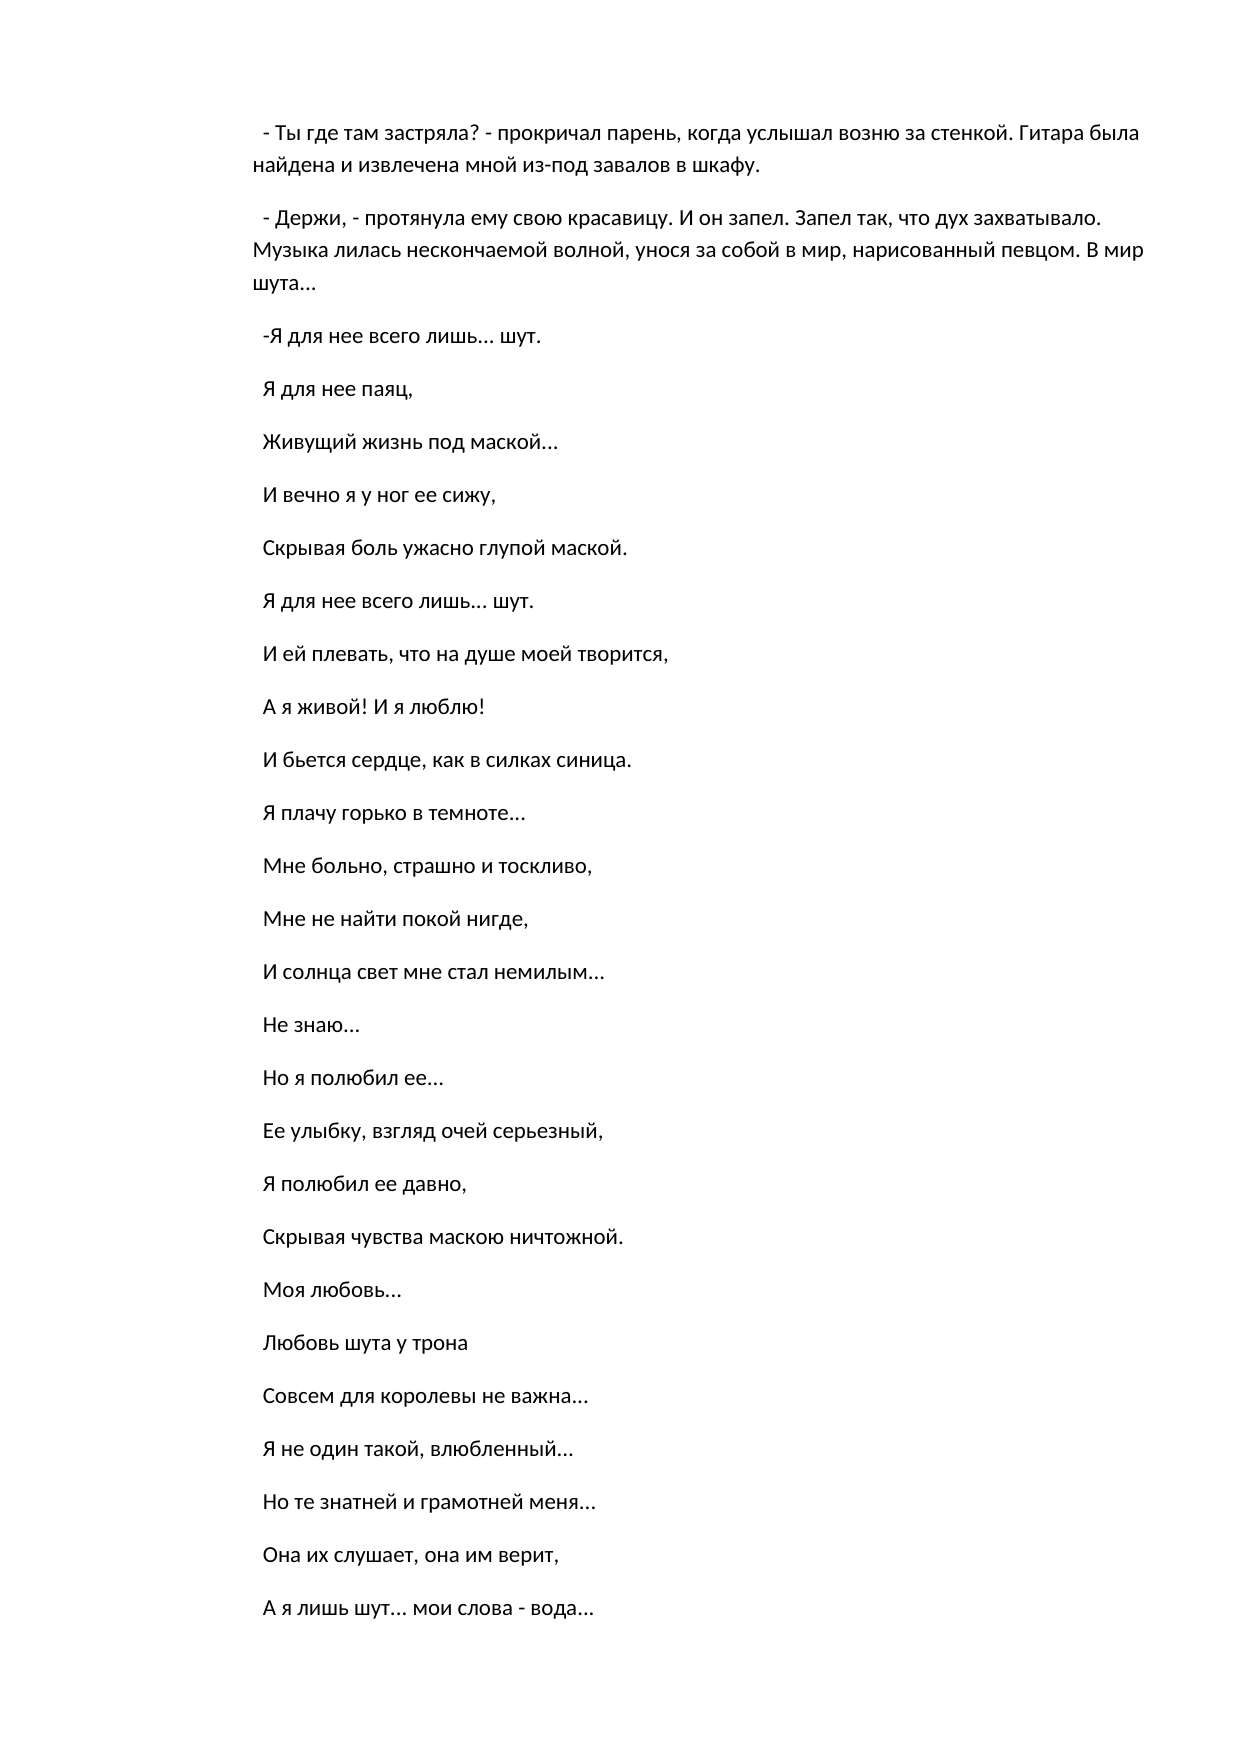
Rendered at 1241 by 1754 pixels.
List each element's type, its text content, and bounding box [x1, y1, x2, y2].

text Скрывая чувства маскою ничтожной. [252, 1222, 1152, 1250]
text Мне не найти покой нигде, [252, 904, 1152, 932]
text Я не один такой, влюбленный... [252, 1434, 1152, 1462]
text - Ты где там застряла? - прокричал парень, когда услышал возню за стенкой. Гитара была найдена и извлечена мной из-под завалов в шкафу. [252, 118, 1152, 178]
text Она их слушает, она им верит, [252, 1540, 1152, 1568]
text И ей плевать, что на душе моей творится, [252, 639, 1152, 667]
text Я полюбил ее давно, [252, 1169, 1152, 1197]
text Я для нее паяц, [252, 374, 1152, 402]
text Скрывая боль ужасно глупой маской. [252, 533, 1152, 561]
text - Держи, - протянула ему свою красавицу. И он запел. Запел так, что дух захватывало. Музыка лилась нескончаемой волной, унося за собой в мир, нарисованный певцом. В мир шута... [252, 203, 1152, 296]
text Любовь шута у трона [252, 1328, 1152, 1356]
text Я плачу горько в темноте... [252, 798, 1152, 826]
text Мне больно, страшно и тоскливо, [252, 851, 1152, 879]
text Ее улыбку, взгляд очей серьезный, [252, 1116, 1152, 1144]
text И вечно я у ног ее сижу, [252, 480, 1152, 508]
text Совсем для королевы не важна... [252, 1381, 1152, 1409]
text А я лишь шут... мои слова - вода... [252, 1593, 1152, 1621]
text Я для нее всего лишь... шут. [252, 586, 1152, 614]
text И бьется сердце, как в силках синица. [252, 745, 1152, 773]
text И солнца свет мне стал немилым... [252, 957, 1152, 985]
text Не знаю... [252, 1010, 1152, 1038]
text А я живой! И я люблю! [252, 692, 1152, 720]
text Но те знатней и грамотней меня... [252, 1487, 1152, 1515]
text Живущий жизнь под маской... [252, 427, 1152, 455]
text -Я для нее всего лишь... шут. [252, 321, 1152, 349]
text Но я полюбил ее... [252, 1063, 1152, 1091]
text Моя любовь... [252, 1275, 1152, 1303]
